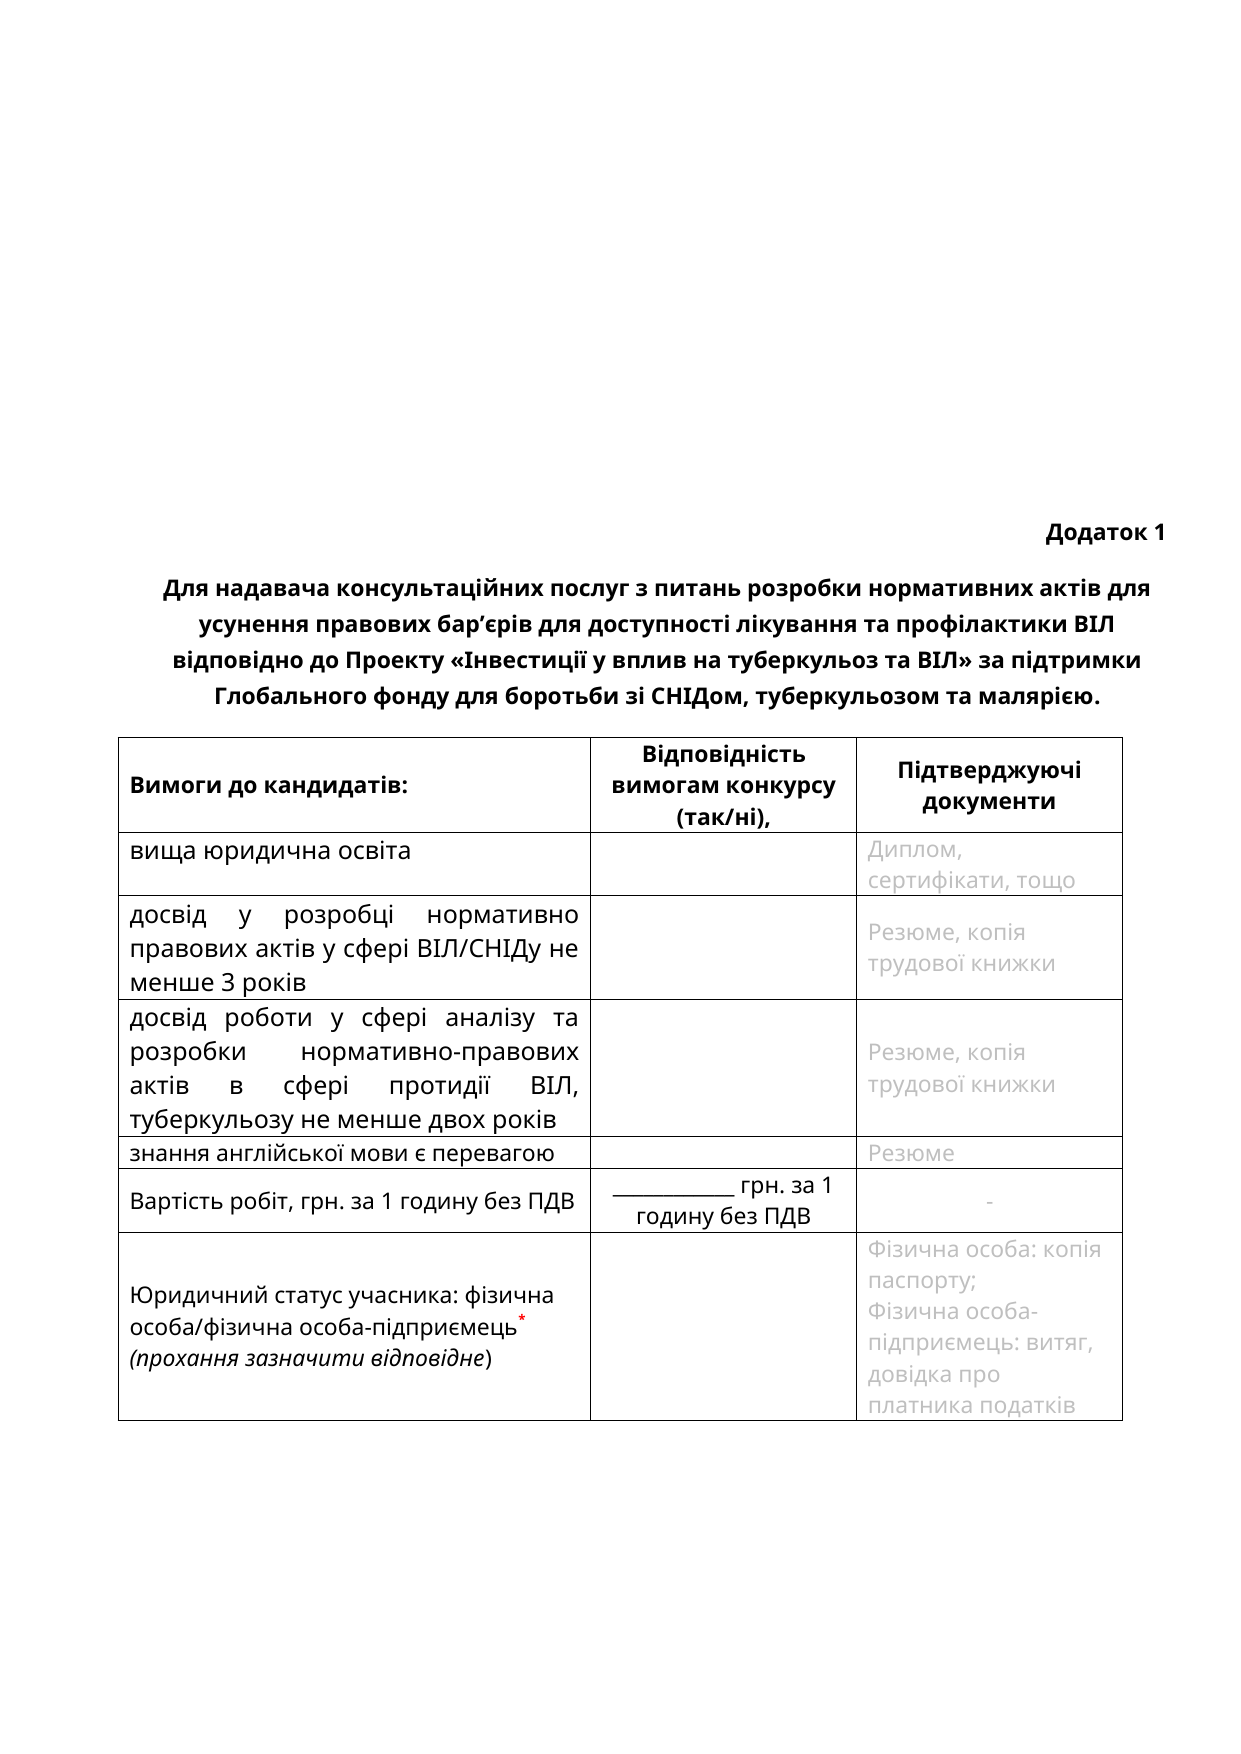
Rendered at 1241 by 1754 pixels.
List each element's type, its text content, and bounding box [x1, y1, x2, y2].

table_header Відповідність вимогам конкурсу (так/ні), [591, 738, 856, 832]
table_cell [591, 1137, 856, 1168]
table_cell [591, 1233, 856, 1420]
table_cell - [857, 1169, 1122, 1232]
table_cell Юридичний статус учасника: фізична особа/фізична особа-підприємець* (прохання зазначити відповідне) [119, 1233, 590, 1420]
table_header Підтверджуючі документи [857, 738, 1122, 832]
table_cell Резюме, копія трудової книжки [857, 896, 1122, 998]
table_header Вимоги до кандидатів: [119, 738, 590, 832]
table_cell [591, 896, 856, 998]
table_cell Фізична особа: копія паспорту; Фізична особа-підприємець: витяг, довідка про платника податків [857, 1233, 1122, 1420]
table_cell Вартість робіт, грн. за 1 годину без ПДВ [119, 1169, 590, 1232]
table_cell [591, 1000, 856, 1136]
table_cell Резюме, копія трудової книжки [857, 1000, 1122, 1136]
table_cell досвід роботи у сфері аналізу та розробки нормативно-правових актів в сфері протидії ВІЛ, туберкульозу не менше двох років [119, 1000, 590, 1136]
table_cell Резюме [857, 1137, 1122, 1168]
text Додаток 1 [148, 516, 1167, 547]
table_cell досвід у розробці нормативно правових актів у сфері ВІЛ/СНІДу не менше 3 років [119, 896, 590, 998]
table_cell Диплом, сертифікати, тощо [857, 833, 1122, 895]
table_cell знання англійської мови є перевагою [119, 1137, 590, 1168]
table_cell ____________ грн. за 1 годину без ПДВ [591, 1169, 856, 1232]
table_cell вища юридична освіта [119, 833, 590, 895]
table_cell [591, 833, 856, 895]
text Для надавача консультаційних послуг з питань розробки нормативних актів для усунення правових бар’єрів для доступності лікування та профілактики ВІЛ відповідно до Проекту «Інвестиції у вплив на туберкульоз та ВІЛ» за підтримки Глобального фонду для боротьби зі СНІДом, туберкульозом та малярією. [148, 572, 1167, 711]
